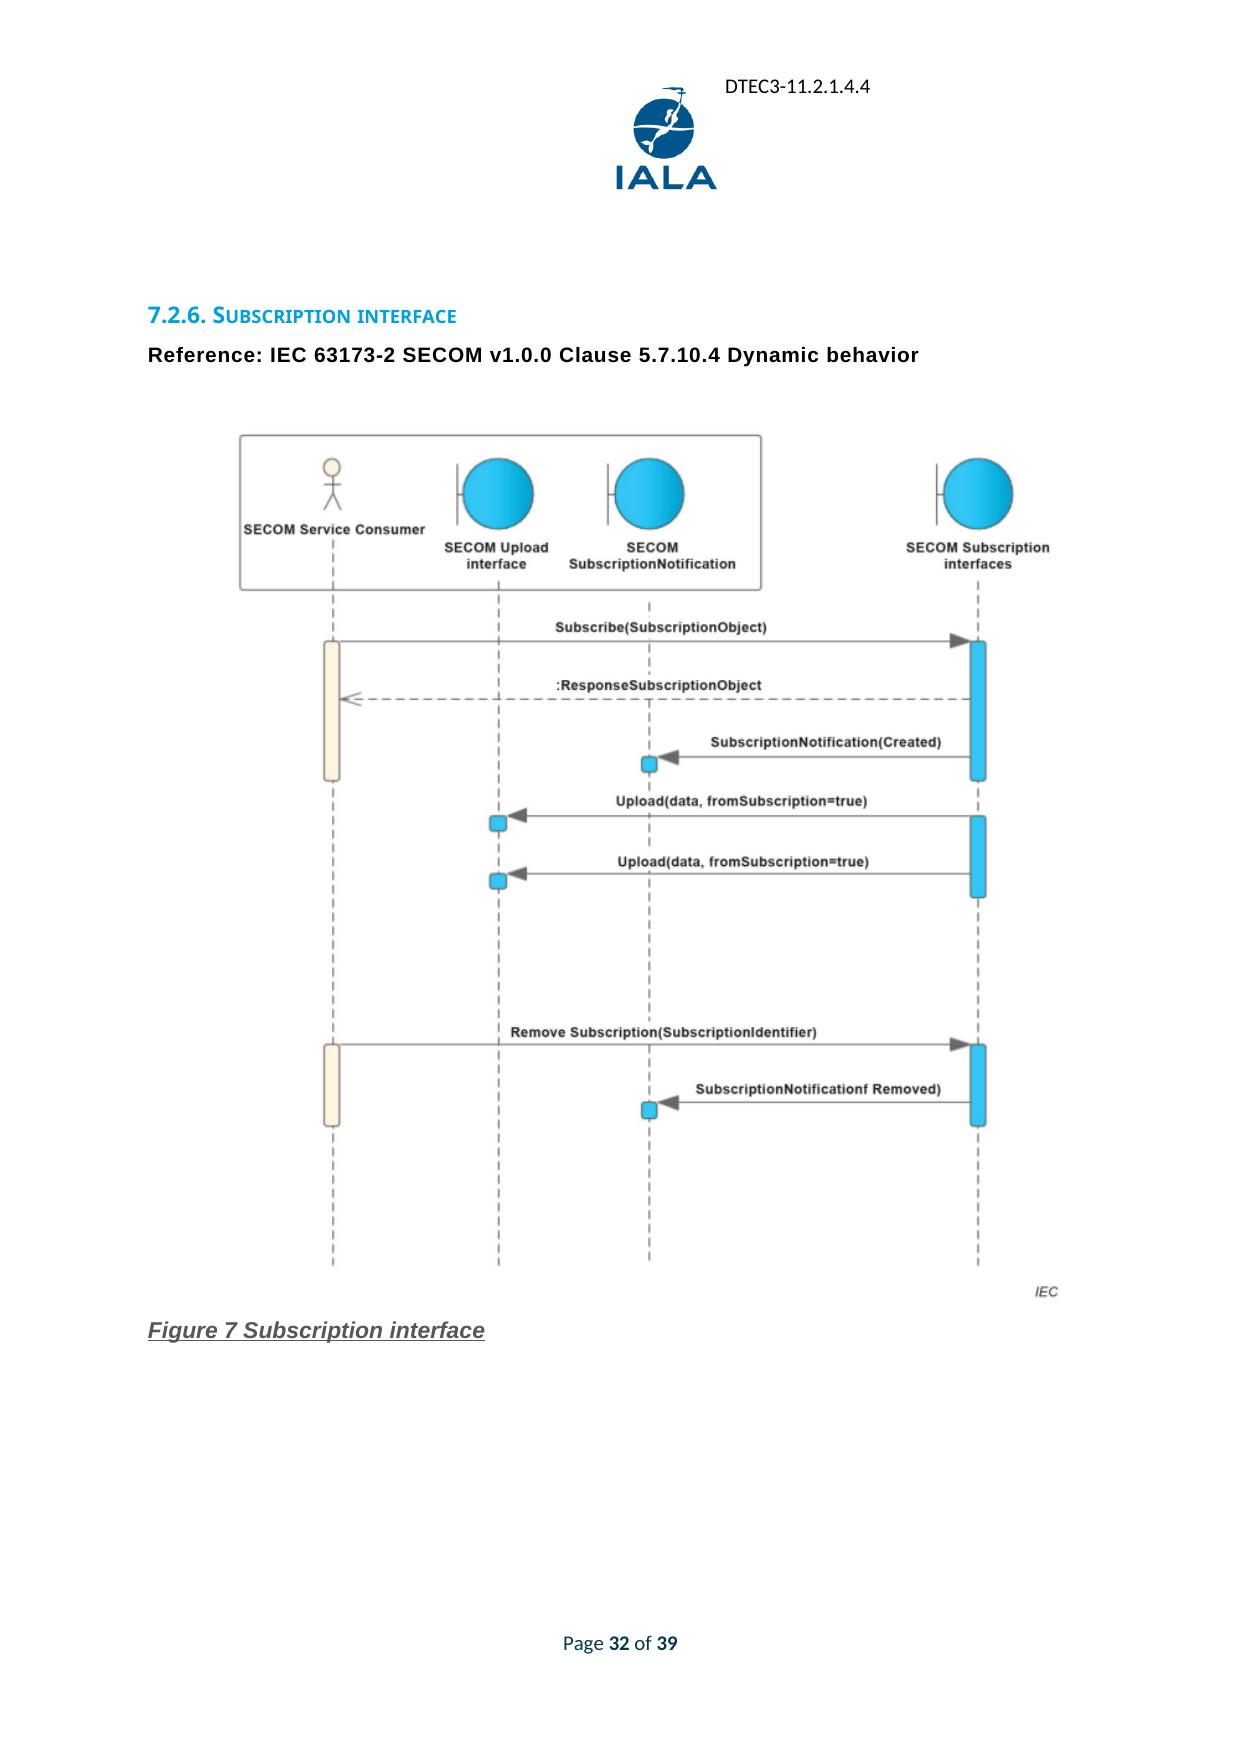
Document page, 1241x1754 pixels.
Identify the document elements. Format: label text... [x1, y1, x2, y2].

text Reference: IEC 63173-2 SECOM v1.0.0 Clause 5.7.10.4 Dynamic behavior [148, 342, 1093, 366]
picture [222, 413, 1168, 1306]
subtitle Subscription interface [148, 299, 1093, 330]
text Figure 7 Subscription interface [148, 1317, 1093, 1344]
picture [593, 75, 734, 212]
